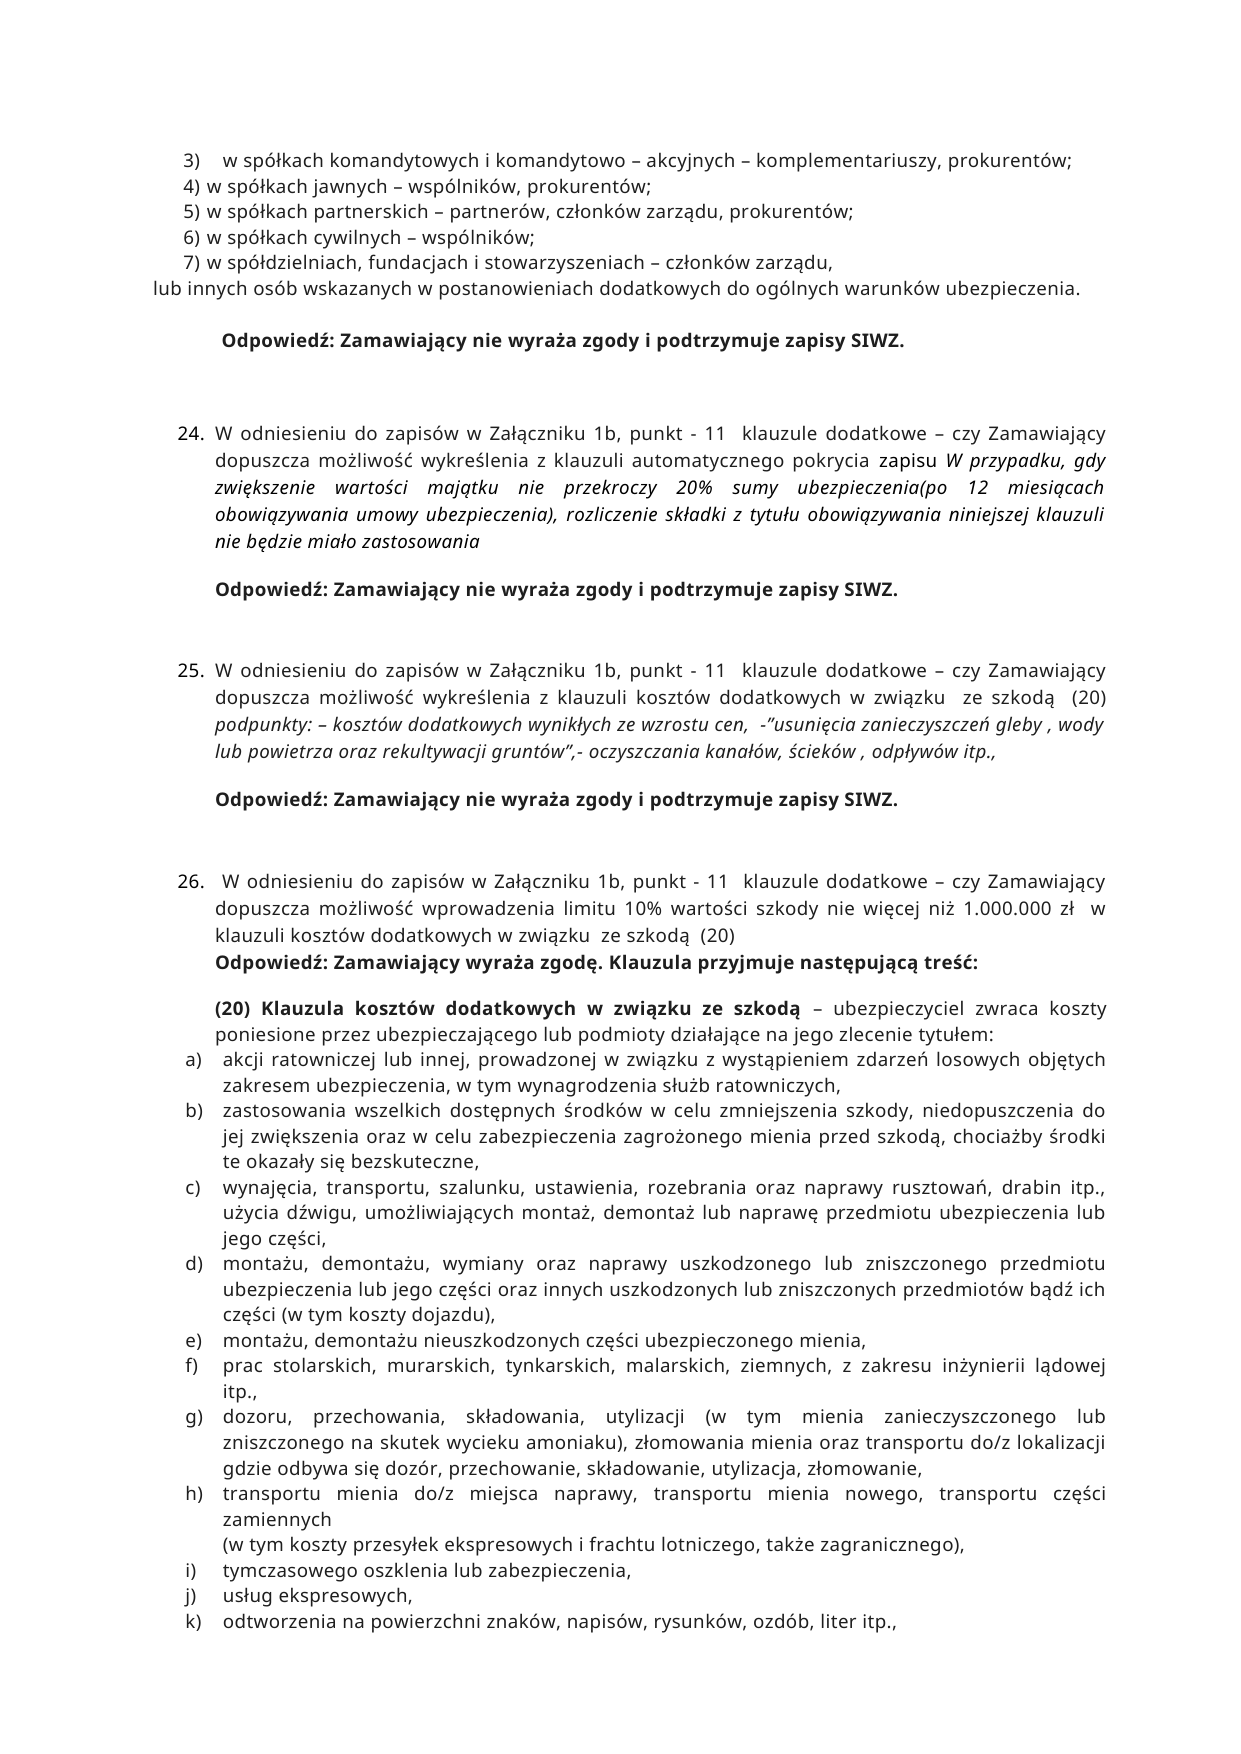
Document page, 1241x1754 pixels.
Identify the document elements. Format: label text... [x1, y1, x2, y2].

text lub innych osób wskazanych w postanowieniach dodatkowych do ogólnych warunków ubezpieczenia. [148, 275, 1107, 301]
text 5) w spółkach partnerskich – partnerów, członków zarządu, prokurentów; [183, 199, 1107, 224]
list tymczasowego oszklenia lub zabezpieczenia, [185, 1557, 1107, 1582]
list montażu, demontażu, wymiany oraz naprawy uszkodzonego lub zniszczonego przedmiotu ubezpieczenia lub jego części oraz innych uszkodzonych lub zniszczonych przedmiotów bądź ich części (w tym koszty dojazdu), [185, 1251, 1107, 1327]
text (20) Klauzula kosztów dodatkowych w związku ze szkodą – ubezpieczyciel zwraca koszty poniesione przez ubezpieczającego lub podmioty działające na jego zlecenie tytułem: [215, 996, 1107, 1047]
list prac stolarskich, murarskich, tynkarskich, malarskich, ziemnych, z zakresu inżynierii lądowej itp., [185, 1353, 1107, 1404]
list wynajęcia, transportu, szalunku, ustawienia, rozebrania oraz naprawy rusztowań, drabin itp., użycia dźwigu, umożliwiających montaż, demontaż lub naprawę przedmiotu ubezpieczenia lub jego części, [185, 1174, 1107, 1251]
text 6) w spółkach cywilnych – wspólników; [183, 224, 1107, 250]
list Odpowiedź: Zamawiający wyraża zgodę. Klauzula przyjmuje następującą treść: [215, 948, 1107, 975]
text 7) w spółdzielniach, fundacjach i stowarzyszeniach – członków zarządu, [183, 250, 1107, 275]
text Odpowiedź: Zamawiający nie wyraża zgody i podtrzymuje zapisy SIWZ. [215, 785, 1107, 812]
list dozoru, przechowania, składowania, utylizacji (w tym mienia zanieczyszczonego lub zniszczonego na skutek wycieku amoniaku), złomowania mienia oraz transportu do/z lokalizacji gdzie odbywa się dozór, przechowanie, składowanie, utylizacja, złomowanie, [185, 1404, 1107, 1480]
list usług ekspresowych, [185, 1582, 1107, 1608]
list W odniesieniu do zapisów w Załączniku 1b, punkt - 11 klauzule dodatkowe – czy Zamawiający dopuszcza możliwość wprowadzenia limitu 10% wartości szkody nie więcej niż 1.000.000 zł w klauzuli kosztów dodatkowych w związku ze szkodą (20) [177, 866, 1107, 948]
list transportu mienia do/z miejsca naprawy, transportu mienia nowego, transportu części zamiennych (w tym koszty przesyłek ekspresowych i frachtu lotniczego, także zagranicznego), [185, 1480, 1107, 1557]
list akcji ratowniczej lub innej, prowadzonej w związku z wystąpieniem zdarzeń losowych objętych zakresem ubezpieczenia, w tym wynagrodzenia służb ratowniczych, [185, 1047, 1107, 1098]
list montażu, demontażu nieuszkodzonych części ubezpieczonego mienia, [185, 1327, 1107, 1353]
text 4) w spółkach jawnych – wspólników, prokurentów; [183, 173, 1107, 199]
text Odpowiedź: Zamawiający nie wyraża zgody i podtrzymuje zapisy SIWZ. [177, 326, 1107, 353]
list zastosowania wszelkich dostępnych środków w celu zmniejszenia szkody, niedopuszczenia do jej zwiększenia oraz w celu zabezpieczenia zagrożonego mienia przed szkodą, chociażby środki te okazały się bezskuteczne, [185, 1098, 1107, 1174]
list W odniesieniu do zapisów w Załączniku 1b, punkt - 11 klauzule dodatkowe – czy Zamawiający dopuszcza możliwość wykreślenia z klauzuli automatycznego pokrycia zapisu W przypadku, gdy zwiększenie wartości majątku nie przekroczy 20% sumy ubezpieczenia(po 12 miesiącach obowiązywania umowy ubezpieczenia), rozliczenie składki z tytułu obowiązywania niniejszej klauzuli nie będzie miało zastosowania [177, 418, 1107, 554]
text Odpowiedź: Zamawiający nie wyraża zgody i podtrzymuje zapisy SIWZ. [215, 575, 1107, 602]
list W odniesieniu do zapisów w Załączniku 1b, punkt - 11 klauzule dodatkowe – czy Zamawiający dopuszcza możliwość wykreślenia z klauzuli kosztów dodatkowych w związku ze szkodą (20) podpunkty: – kosztów dodatkowych wynikłych ze wzrostu cen, -”usunięcia zanieczyszczeń gleby , wody lub powietrza oraz rekultywacji gruntów”,- oczyszczania kanałów, ścieków , odpływów itp., [177, 656, 1107, 764]
list odtworzenia na powierzchni znaków, napisów, rysunków, ozdób, liter itp., [185, 1608, 1107, 1633]
text 3) w spółkach komandytowych i komandytowo – akcyjnych – komplementariuszy, prokurentów; [183, 148, 1107, 173]
